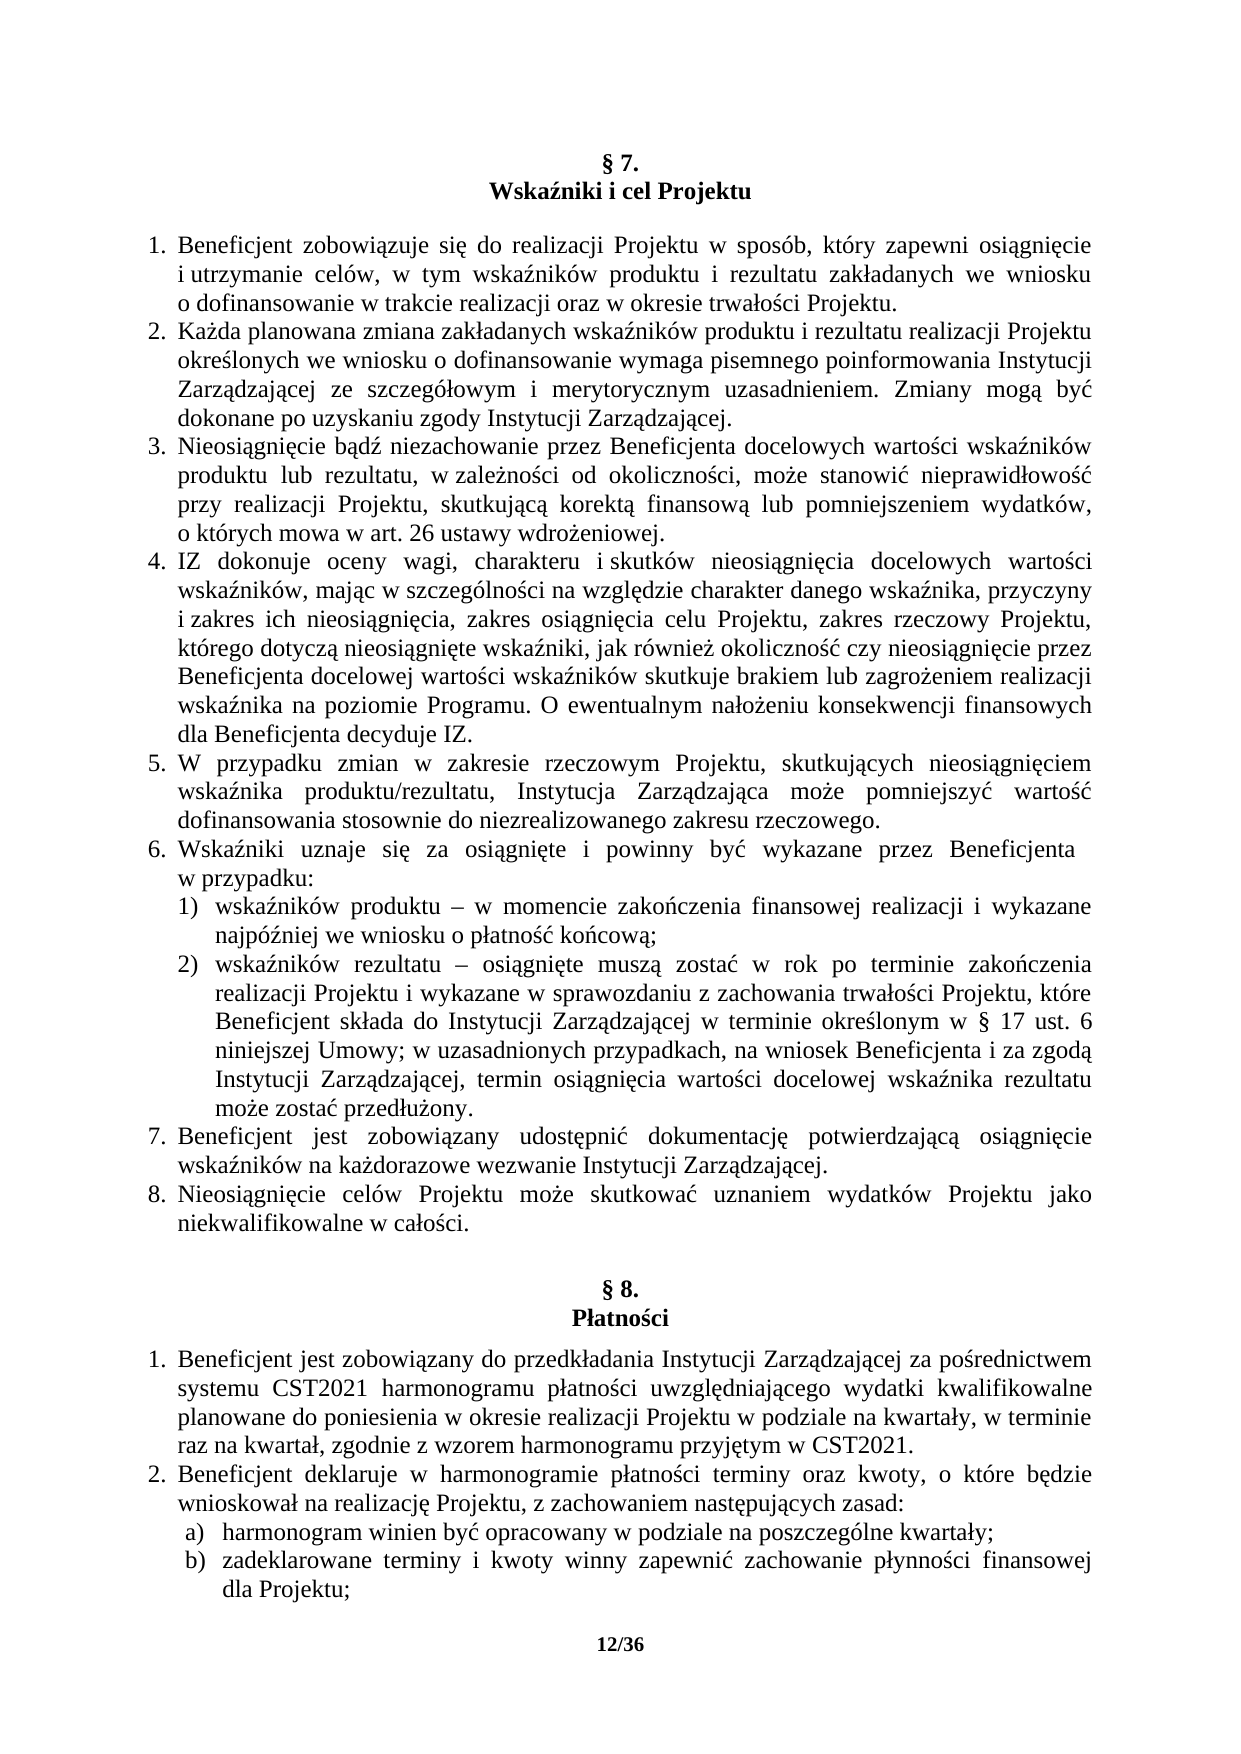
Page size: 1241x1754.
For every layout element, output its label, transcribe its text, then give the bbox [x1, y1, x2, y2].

list Beneficjent zobowiązuje się do realizacji Projektu w sposób, który zapewni osiągnięcie i utrzymanie celów, w tym wskaźników produktu i rezultatu zakładanych we wniosku o dofinansowanie w trakcie realizacji oraz w okresie trwałości Projektu. [148, 230, 1093, 316]
list wskaźników rezultatu – osiągnięte muszą zostać w rok po terminie zakończenia realizacji Projektu i wykazane w sprawozdaniu z zachowania trwałości Projektu, które Beneficjent składa do Instytucji Zarządzającej w terminie określonym w § 17 ust. 6 niniejszej Umowy; w uzasadnionych przypadkach, na wniosek Beneficjenta i za zgodą Instytucji Zarządzającej, termin osiągnięcia wartości docelowej wskaźnika rezultatu może zostać przedłużony. [177, 949, 1093, 1121]
text § 8. Płatności [148, 1274, 1093, 1331]
list Beneficjent jest zobowiązany udostępnić dokumentację potwierdzającą osiągnięcie wskaźników na każdorazowe wezwanie Instytucji Zarządzającej. [148, 1121, 1093, 1179]
list W przypadku zmian w zakresie rzeczowym Projektu, skutkujących nieosiągnięciem wskaźnika produktu/rezultatu, Instytucja Zarządzająca może pomniejszyć wartość dofinansowania stosownie do niezrealizowanego zakresu rzeczowego. [148, 748, 1093, 834]
list Każda planowana zmiana zakładanych wskaźników produktu i rezultatu realizacji Projektu określonych we wniosku o dofinansowanie wymaga pisemnego poinformowania Instytucji Zarządzającej ze szczegółowym i merytorycznym uzasadnieniem. Zmiany mogą być dokonane po uzyskaniu zgody Instytucji Zarządzającej. [148, 316, 1093, 431]
list harmonogram winien być opracowany w podziale na poszczególne kwartały; [185, 1517, 1093, 1545]
text § 7. Wskaźniki i cel Projektu [148, 148, 1093, 205]
list wskaźników produktu – w momencie zakończenia finansowej realizacji i wykazane najpóźniej we wniosku o płatność końcową; [177, 891, 1093, 949]
list Beneficjent jest zobowiązany do przedkładania Instytucji Zarządzającej za pośrednictwem systemu CST2021 harmonogramu płatności uwzględniającego wydatki kwalifikowalne planowane do poniesienia w okresie realizacji Projektu w podziale na kwartały, w terminie raz na kwartał, zgodnie z wzorem harmonogramu przyjętym w CST2021. [148, 1344, 1093, 1459]
list zadeklarowane terminy i kwoty winny zapewnić zachowanie płynności finansowej dla Projektu; [185, 1545, 1093, 1603]
list Nieosiągnięcie celów Projektu może skutkować uznaniem wydatków Projektu jako niekwalifikowalne w całości. [148, 1179, 1093, 1236]
list Wskaźniki uznaje się za osiągnięte i powinny być wykazane przez Beneficjenta w przypadku: [148, 834, 1093, 891]
list IZ dokonuje oceny wagi, charakteru i skutków nieosiągnięcia docelowych wartości wskaźników, mając w szczególności na względzie charakter danego wskaźnika, przyczyny i zakres ich nieosiągnięcia, zakres osiągnięcia celu Projektu, zakres rzeczowy Projektu, którego dotyczą nieosiągnięte wskaźniki, jak również okoliczność czy nieosiągnięcie przez Beneficjenta docelowej wartości wskaźników skutkuje brakiem lub zagrożeniem realizacji wskaźnika na poziomie Programu. O ewentualnym nałożeniu konsekwencji finansowych dla Beneficjenta decyduje IZ. [148, 546, 1093, 748]
list Nieosiągnięcie bądź niezachowanie przez Beneficjenta docelowych wartości wskaźników produktu lub rezultatu, w zależności od okoliczności, może stanowić nieprawidłowość przy realizacji Projektu, skutkującą korektą finansową lub pomniejszeniem wydatków, o których mowa w art. 26 ustawy wdrożeniowej. [148, 431, 1093, 546]
list Beneficjent deklaruje w harmonogramie płatności terminy oraz kwoty, o które będzie wnioskował na realizację Projektu, z zachowaniem następujących zasad: [148, 1459, 1093, 1517]
